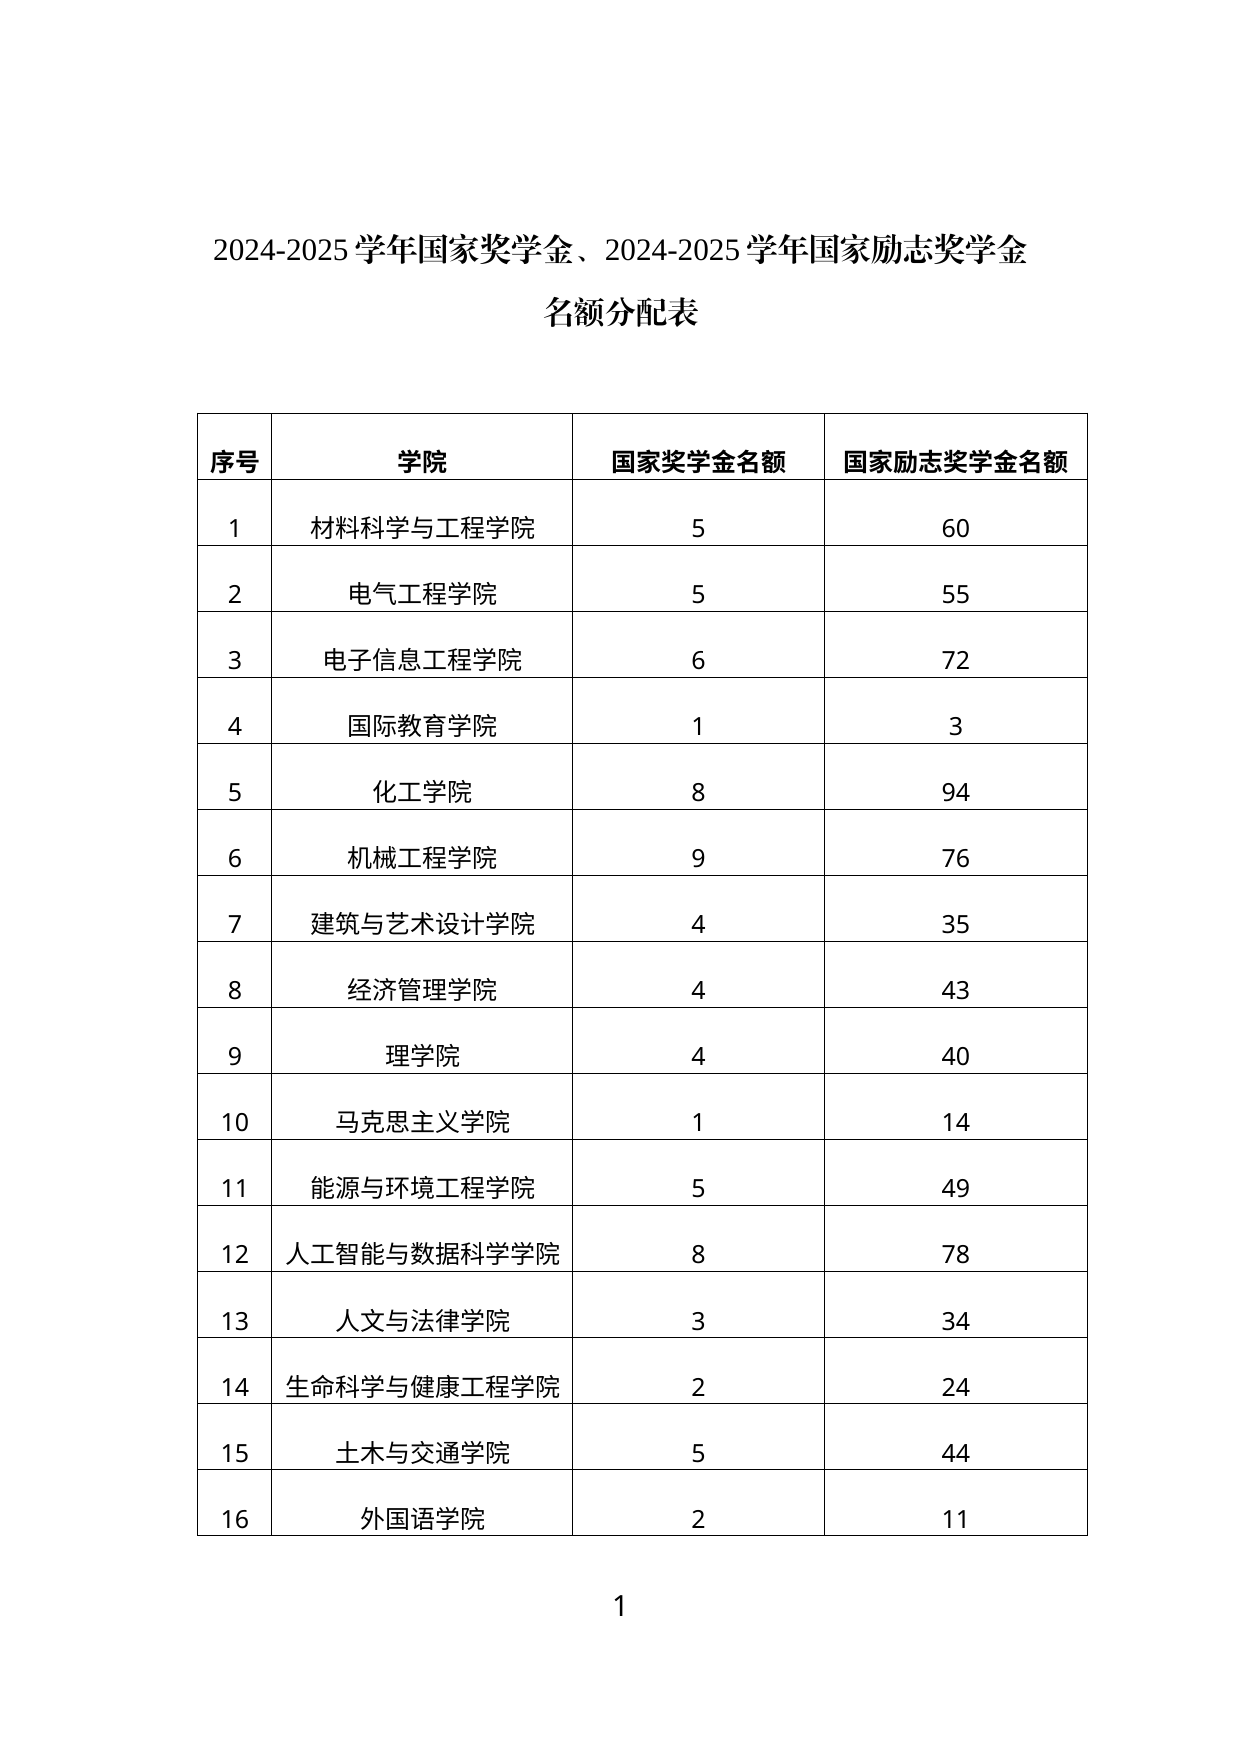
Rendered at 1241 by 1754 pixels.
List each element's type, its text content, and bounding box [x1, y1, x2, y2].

table_cell 6 [573, 612, 824, 677]
table_cell 11 [825, 1470, 1087, 1535]
table_cell 4 [573, 876, 824, 941]
table_cell 55 [825, 546, 1087, 611]
table_cell 9 [198, 1008, 271, 1073]
table_cell 3 [825, 678, 1087, 743]
table_cell 2 [573, 1338, 824, 1403]
table_cell 2 [198, 546, 271, 611]
table_cell 1 [573, 1074, 824, 1139]
table_cell 5 [573, 1404, 824, 1469]
table_cell 35 [825, 876, 1087, 941]
table_cell 经济管理学院 [272, 942, 572, 1007]
table_header 国家奖学金名额 [573, 414, 824, 479]
table_cell 5 [573, 546, 824, 611]
table_cell 电子信息工程学院 [272, 612, 572, 677]
table_cell 49 [825, 1140, 1087, 1205]
table_cell 5 [573, 1140, 824, 1205]
table_cell 60 [825, 480, 1087, 545]
table_cell 材料科学与工程学院 [272, 480, 572, 545]
table_cell 15 [198, 1404, 271, 1469]
table_cell 化工学院 [272, 744, 572, 809]
text 名额分配表 [187, 283, 1053, 348]
table_cell 1 [198, 480, 271, 545]
table_cell 24 [825, 1338, 1087, 1403]
table_cell 3 [198, 612, 271, 677]
table_cell 16 [198, 1470, 271, 1535]
table_header 国家励志奖学金名额 [825, 414, 1087, 479]
table_cell 人工智能与数据科学学院 [272, 1206, 572, 1271]
table_cell 电气工程学院 [272, 546, 572, 611]
table_cell 理学院 [272, 1008, 572, 1073]
text 2024-2025学年国家奖学金、2024-2025学年国家励志奖学金 [187, 218, 1053, 283]
table_cell 3 [573, 1272, 824, 1337]
table_cell 4 [573, 942, 824, 1007]
table_cell 9 [573, 810, 824, 875]
table_cell 10 [198, 1074, 271, 1139]
table_cell 72 [825, 612, 1087, 677]
table_cell 4 [573, 1008, 824, 1073]
table_cell 4 [198, 678, 271, 743]
table_cell 1 [573, 678, 824, 743]
table_cell 建筑与艺术设计学院 [272, 876, 572, 941]
table_cell 14 [825, 1074, 1087, 1139]
table_cell 国际教育学院 [272, 678, 572, 743]
table_cell 6 [198, 810, 271, 875]
table_header 学院 [272, 414, 572, 479]
table_cell 2 [573, 1470, 824, 1535]
table_header 序号 [198, 414, 271, 479]
table_cell 7 [198, 876, 271, 941]
table_cell 8 [198, 942, 271, 1007]
table_cell 78 [825, 1206, 1087, 1271]
table_cell 外国语学院 [272, 1470, 572, 1535]
table_cell 40 [825, 1008, 1087, 1073]
table_cell 土木与交通学院 [272, 1404, 572, 1469]
table_cell 44 [825, 1404, 1087, 1469]
table_cell 14 [198, 1338, 271, 1403]
table_cell 12 [198, 1206, 271, 1271]
table_cell 11 [198, 1140, 271, 1205]
table_cell 5 [198, 744, 271, 809]
table_cell 人文与法律学院 [272, 1272, 572, 1337]
table_cell 8 [573, 744, 824, 809]
table_cell 马克思主义学院 [272, 1074, 572, 1139]
table_cell 43 [825, 942, 1087, 1007]
table_cell 76 [825, 810, 1087, 875]
table_cell 8 [573, 1206, 824, 1271]
table_cell 13 [198, 1272, 271, 1337]
table_cell 94 [825, 744, 1087, 809]
table_cell 5 [573, 480, 824, 545]
table_cell 机械工程学院 [272, 810, 572, 875]
table_cell 34 [825, 1272, 1087, 1337]
table_cell 能源与环境工程学院 [272, 1140, 572, 1205]
table_cell 生命科学与健康工程学院 [272, 1338, 572, 1403]
